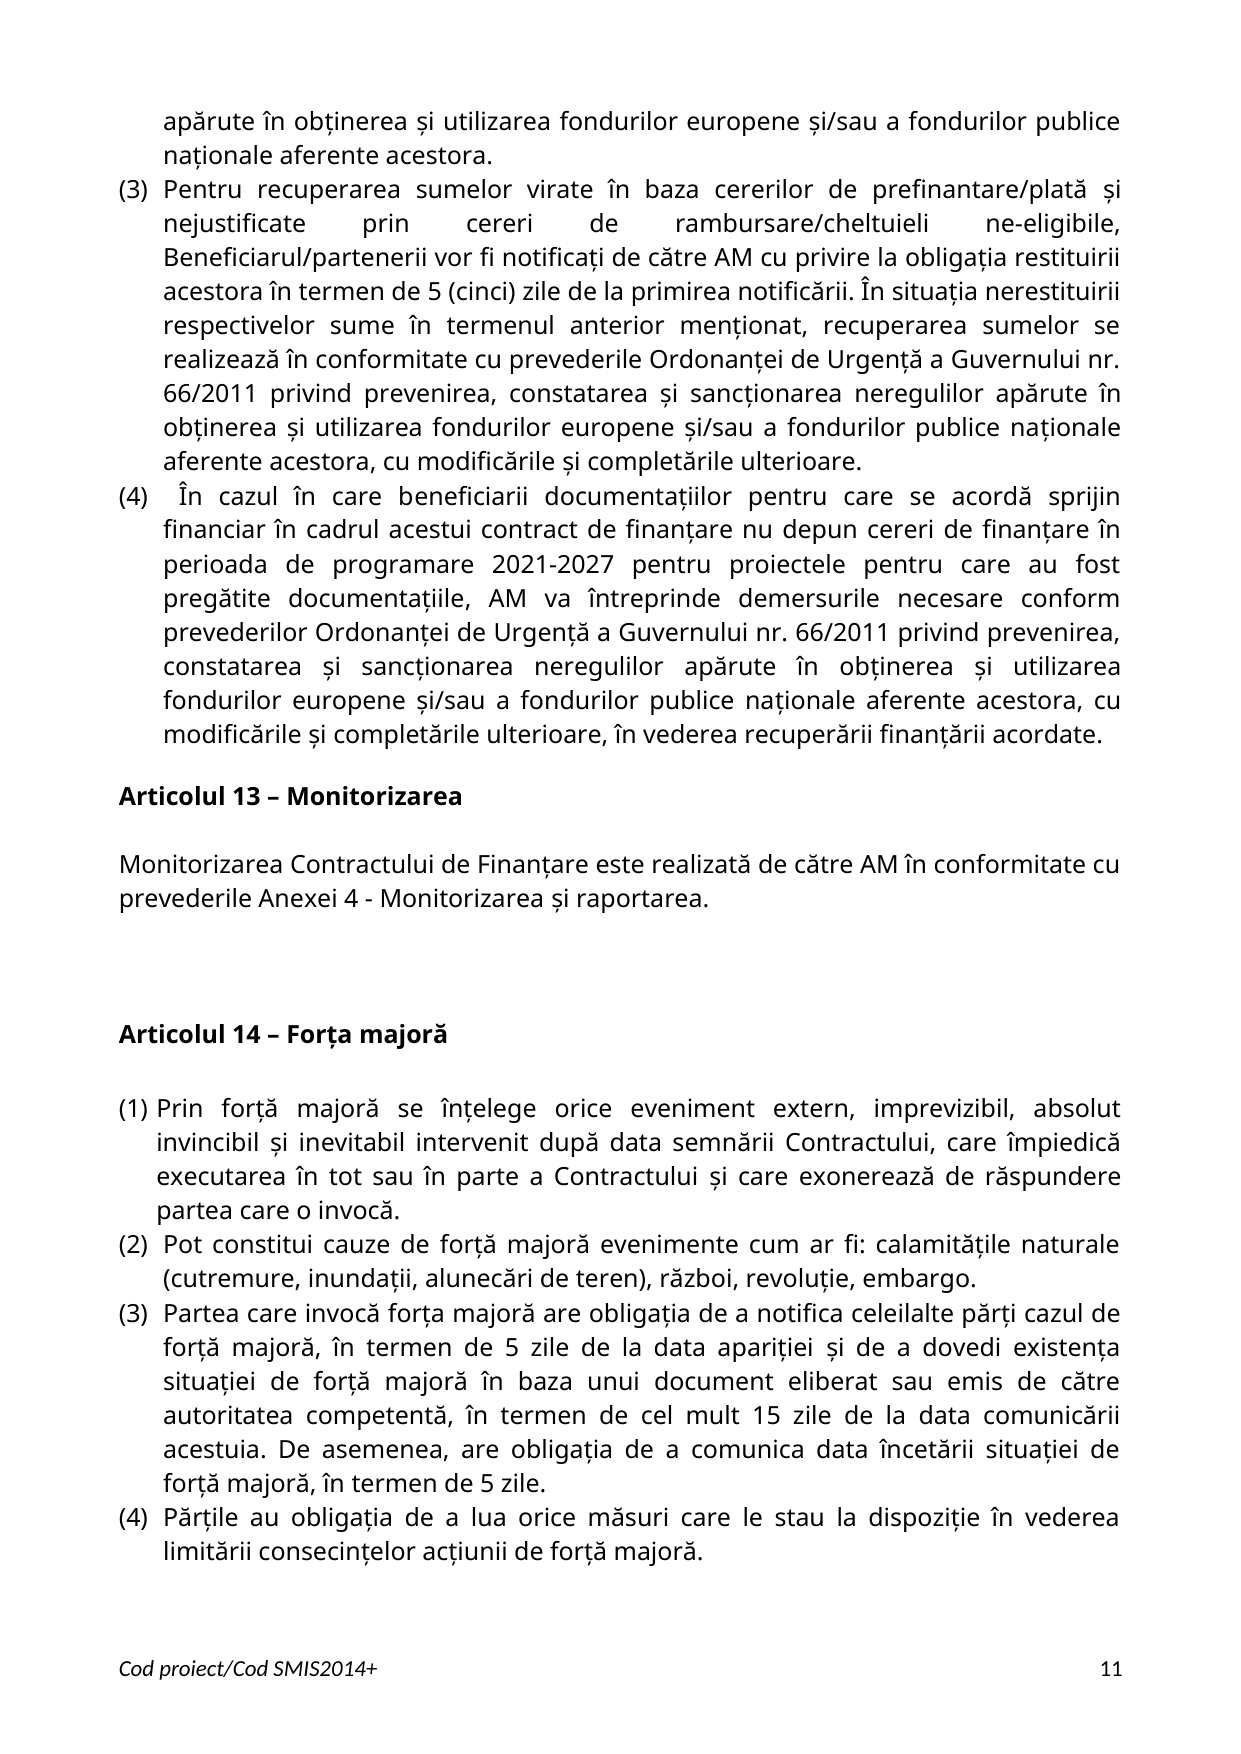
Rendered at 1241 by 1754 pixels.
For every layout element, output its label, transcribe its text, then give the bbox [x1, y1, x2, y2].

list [118, 103, 1122, 172]
list Părțile au obligația de a lua orice măsuri care le stau la dispoziție în vederea limitării consecințelor acțiunii de forță majoră. [118, 1499, 1122, 1568]
text Articolul 14 – Forța majoră [118, 1017, 1122, 1051]
list Partea care invocă forța majoră are obligația de a notifica celeilalte părți cazul de forță majoră, în termen de 5 zile de la data apariției și de a dovedi existența situației de forță majoră în baza unui document eliberat sau emis de către autoritatea competentă, în termen de cel mult 15 zile de la data comunicării acestuia. De asemenea, are obligația de a comunica data încetării situației de forță majoră, în termen de 5 zile. [118, 1295, 1122, 1499]
list Pentru recuperarea sumelor virate în baza cererilor de prefinantare/plată și nejustificate prin cereri de rambursare/cheltuieli ne-eligibile, Beneficiarul/partenerii vor fi notificați de către AM cu privire la obligația restituirii acestora în termen de 5 (cinci) zile de la primirea notificării. În situația nerestituirii respectivelor sume în termenul anterior menționat, recuperarea sumelor se realizează în conformitate cu prevederile Ordonanței de Urgență a Guvernului nr. 66/2011 privind prevenirea, constatarea şi sancţionarea neregulilor apărute în obţinerea şi utilizarea fondurilor europene şi/sau a fondurilor publice naţionale aferente acestora, cu modificările și completările ulterioare. [118, 172, 1122, 478]
list În cazul în care beneficiarii documentațiilor pentru care se acordă sprijin financiar în cadrul acestui contract de finanțare nu depun cereri de finanțare în perioada de programare 2021-2027 pentru proiectele pentru care au fost pregătite documentațiile, AM va întreprinde demersurile necesare conform prevederilor Ordonanței de Urgență a Guvernului nr. 66/2011 privind prevenirea, constatarea şi sancţionarea neregulilor apărute în obţinerea şi utilizarea fondurilor europene şi/sau a fondurilor publice naţionale aferente acestora, cu modificările și completările ulterioare, în vederea recuperării finanțării acordate. [118, 478, 1122, 751]
list Prin forță majoră se înțelege orice eveniment extern, imprevizibil, absolut invincibil și inevitabil intervenit după data semnării Contractului, care împiedică executarea în tot sau în parte a Contractului și care exonerează de răspundere partea care o invocă. [118, 1091, 1122, 1227]
text Monitorizarea Contractului de Finanțare este realizată de către AM în conformitate cu prevederile Anexei 4 - Monitorizarea și raportarea. [118, 847, 1122, 915]
list Pot constitui cauze de forță majoră evenimente cum ar fi: calamitățile naturale (cutremure, inundații, alunecări de teren), război, revoluție, embargo. [118, 1227, 1122, 1295]
text Articolul 13 – Monitorizarea [118, 779, 1122, 813]
